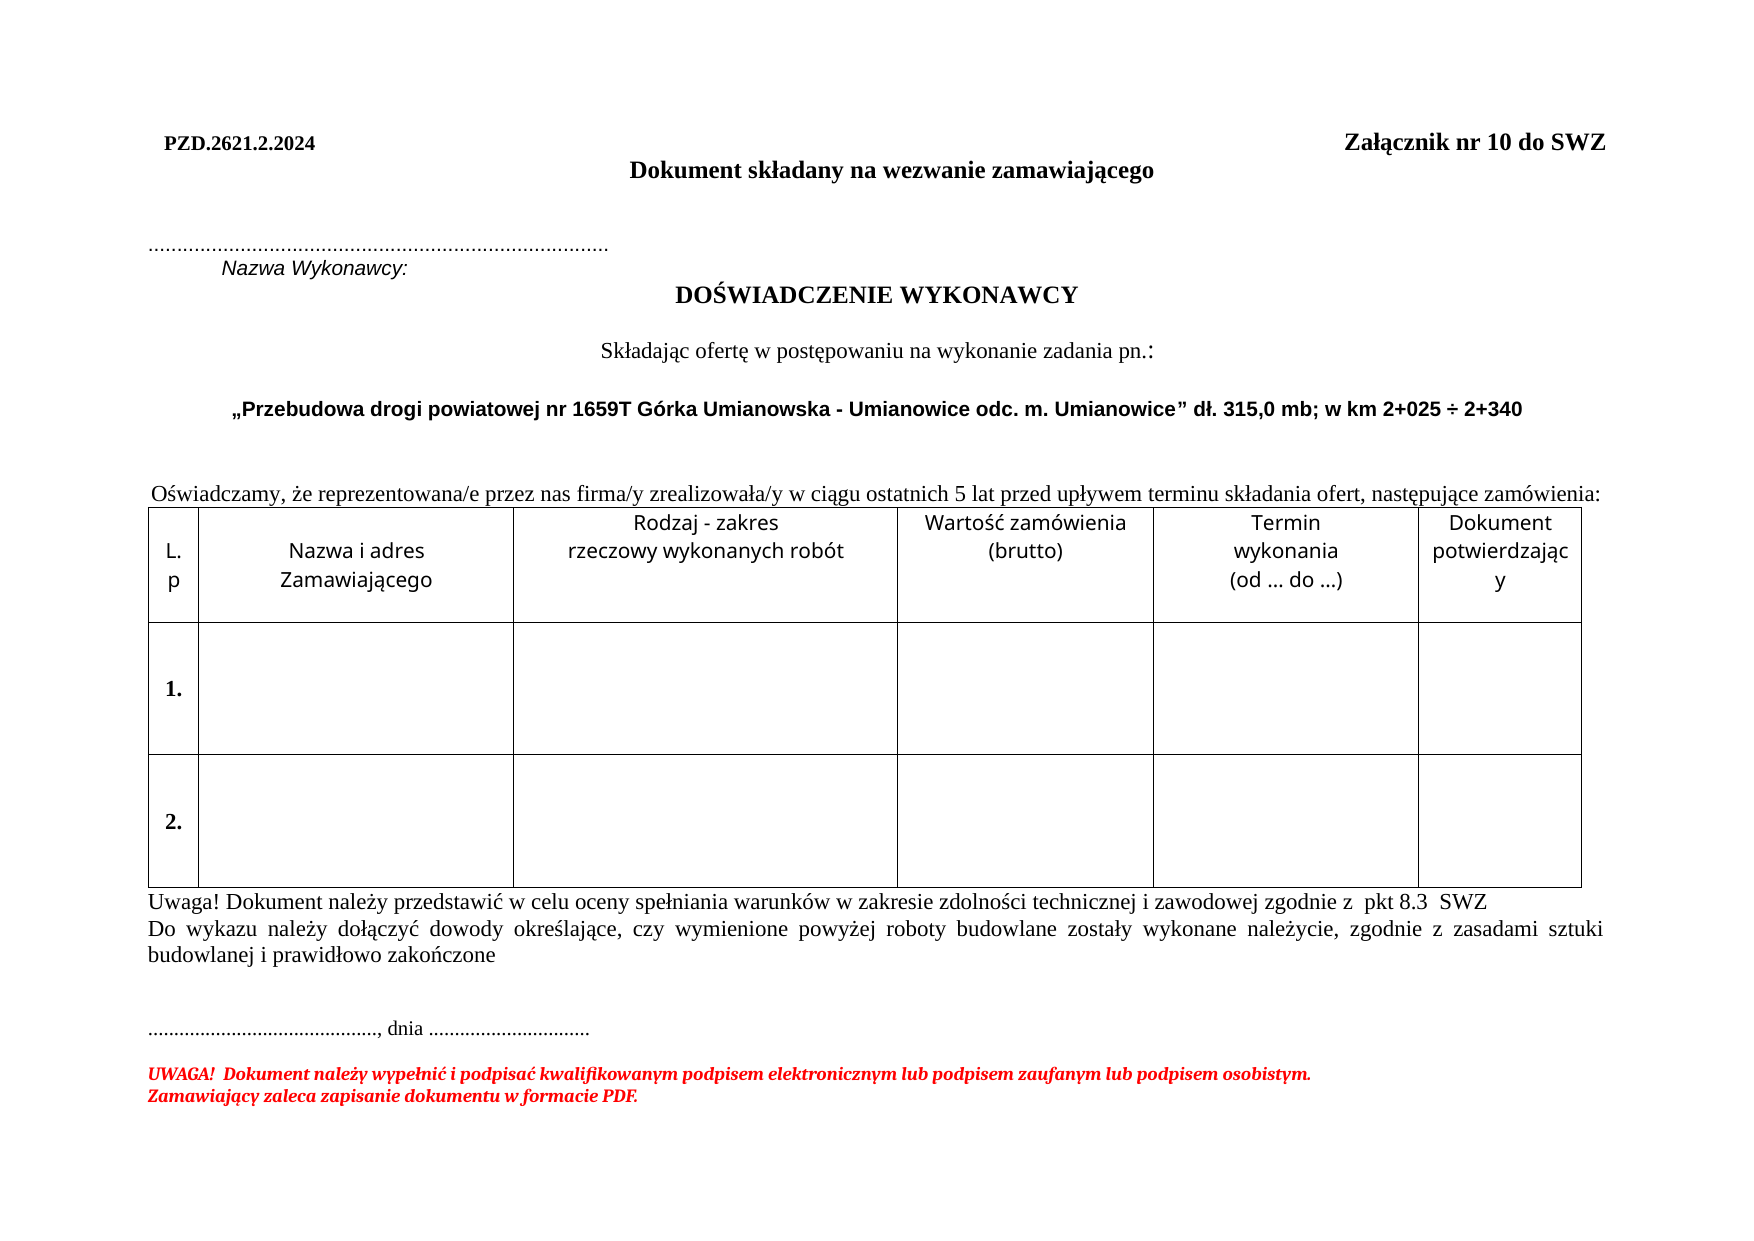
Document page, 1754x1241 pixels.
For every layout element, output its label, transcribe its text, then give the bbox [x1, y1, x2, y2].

text Zamawiający zaleca zapisanie dokumentu w formacie PDF. [133, 1085, 1606, 1107]
table_cell [898, 755, 1153, 887]
text DOŚWIADCZENIE WYKONAWCY [148, 280, 1606, 309]
table_cell 1. [149, 623, 198, 754]
table_header Nazwa i adres Zamawiającego [199, 508, 513, 622]
text Uwaga! Dokument należy przedstawić w celu oceny spełniania warunków w zakresie zdolności technicznej i zawodowej zgodnie z pkt 8.3 SWZ [148, 888, 1606, 914]
table_cell [514, 623, 897, 754]
table_header Wartość zamówienia (brutto) [898, 508, 1153, 622]
text Do wykazu należy dołączyć dowody określające, czy wymienione powyżej roboty budowlane zostały wykonane należycie, zgodnie z zasadami sztuki budowlanej i prawidłowo zakończone [148, 914, 1606, 967]
text ............................................, dnia ............................... [148, 1015, 1606, 1039]
text ................................................................................ [148, 232, 1606, 256]
text PZD.2621.2.2024 Załącznik nr 10 do SWZ [148, 127, 1606, 155]
table_cell 2. [149, 755, 198, 887]
text „Przebudowa drogi powiatowej nr 1659T Górka Umianowska - Umianowice odc. m. Umianowice” dł. 315,0 mb; w km 2+025 ÷ 2+340 [148, 397, 1606, 421]
table_cell [1419, 755, 1581, 887]
table_cell [514, 755, 897, 887]
table_header Termin wykonania (od … do …) [1154, 508, 1418, 622]
text Dokument składany na wezwanie zamawiającego [148, 155, 1606, 184]
text Oświadczamy, że reprezentowana/e przez nas firma/y zrealizowała/y w ciągu ostatnich 5 lat przed upływem terminu składania ofert, następujące zamówienia: [148, 480, 1606, 507]
table_header Rodzaj - zakres rzeczowy wykonanych robót [514, 508, 897, 622]
table_cell [199, 623, 513, 754]
table_cell [1154, 623, 1418, 754]
table_header L.p [149, 508, 198, 622]
text Składając ofertę w postępowaniu na wykonanie zadania pn.: [148, 334, 1606, 366]
table_cell [898, 623, 1153, 754]
table_cell [1419, 623, 1581, 754]
table_cell [199, 755, 513, 887]
table_cell [1154, 755, 1418, 887]
text UWAGA! Dokument należy wypełnić i podpisać kwalifikowanym podpisem elektronicznym lub podpisem zaufanym lub podpisem osobistym. [148, 1063, 1606, 1085]
table_header Dokument potwierdzający [1419, 508, 1581, 622]
text Nazwa Wykonawcy: [148, 256, 1606, 280]
